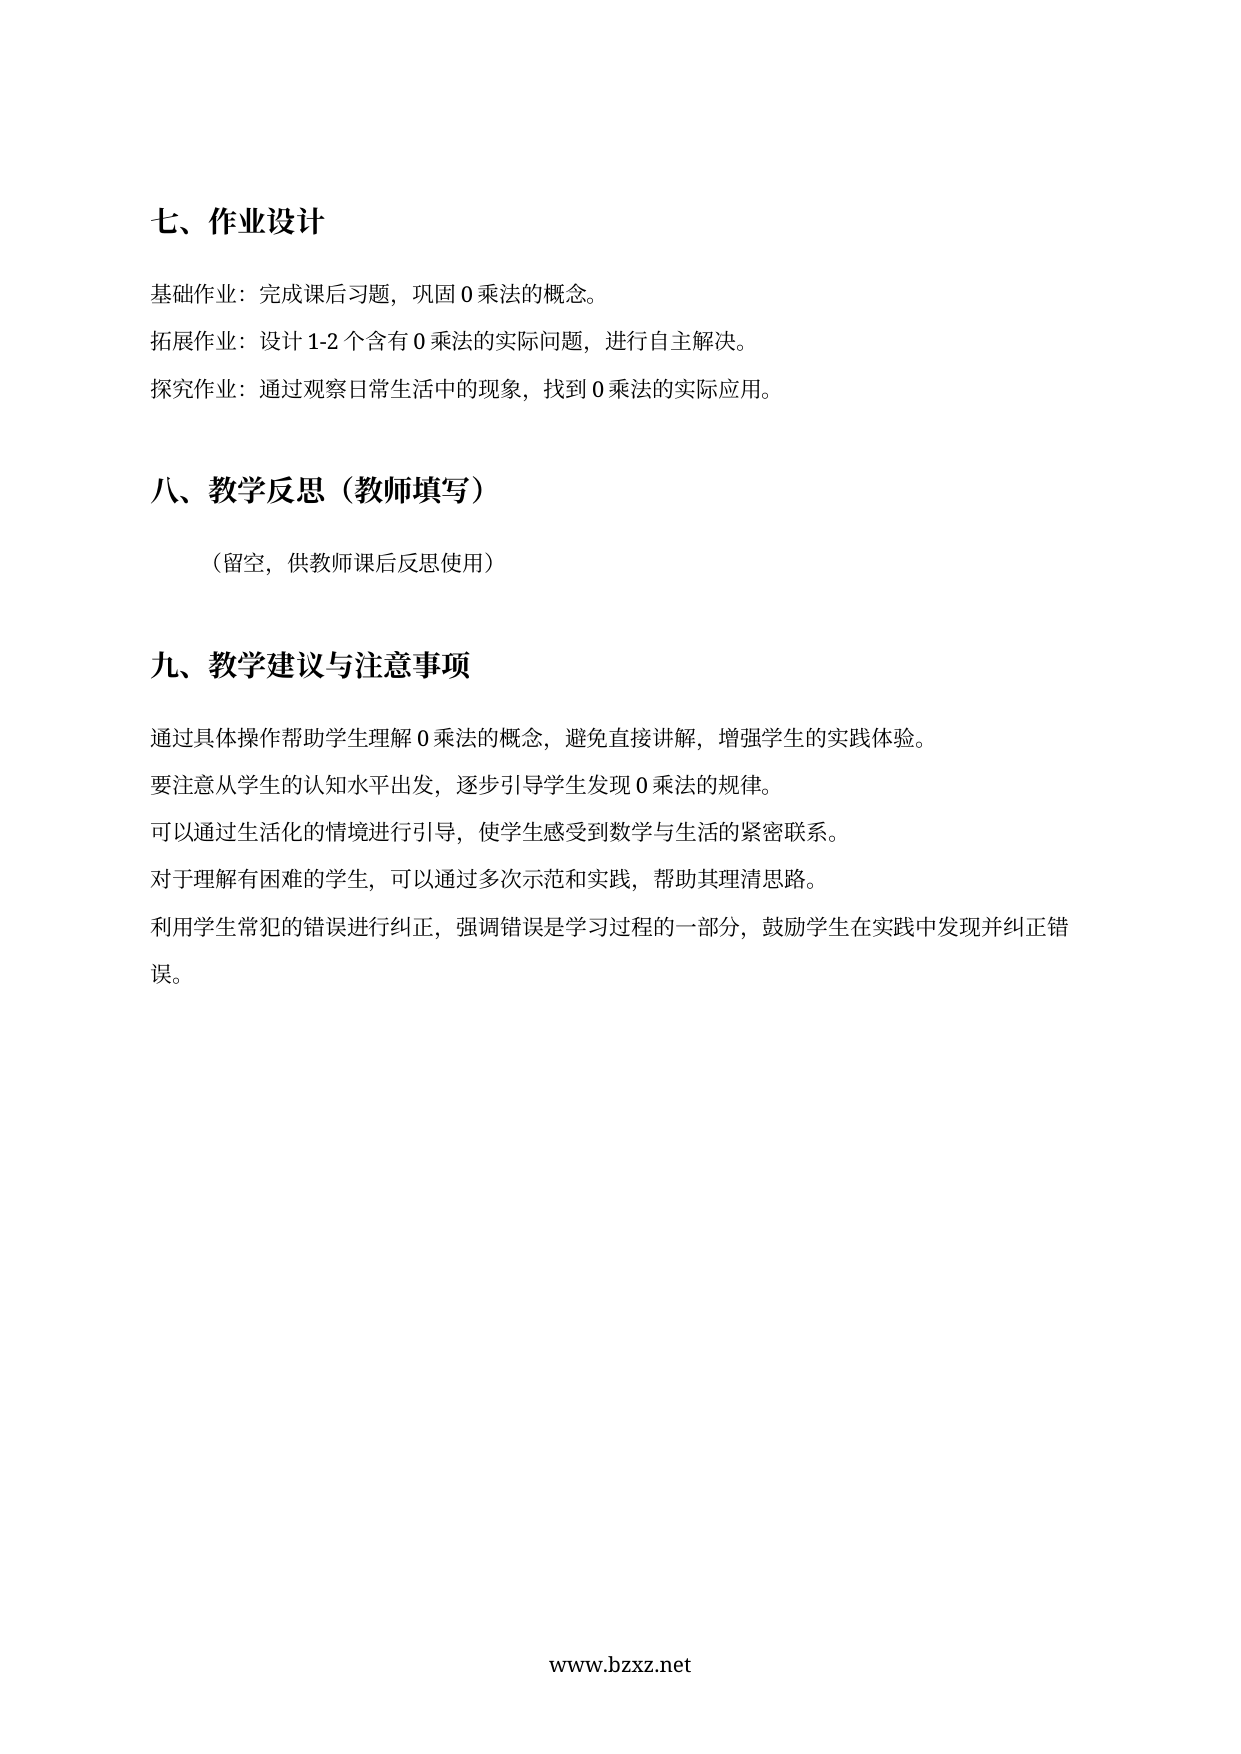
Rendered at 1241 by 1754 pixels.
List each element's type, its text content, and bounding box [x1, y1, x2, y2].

text 通过具体操作帮助学生理解0乘法的概念，避免直接讲解，增强学生的实践体验。 [150, 721, 1090, 752]
subtitle 八、教学反思（教师填写） [150, 468, 1090, 510]
text 对于理解有困难的学生，可以通过多次示范和实践，帮助其理清思路。 [150, 863, 1090, 894]
text 探究作业：通过观察日常生活中的现象，找到0乘法的实际应用。 [150, 372, 1090, 403]
text 可以通过生活化的情境进行引导，使学生感受到数学与生活的紧密联系。 [150, 816, 1090, 847]
text （留空，供教师课后反思使用） [150, 546, 1090, 578]
text 要注意从学生的认知水平出发，逐步引导学生发现0乘法的规律。 [150, 768, 1090, 800]
subtitle 七、作业设计 [150, 199, 1090, 241]
subtitle 九、教学建议与注意事项 [150, 643, 1090, 684]
text 利用学生常犯的错误进行纠正，强调错误是学习过程的一部分，鼓励学生在实践中发现并纠正错误。 [150, 910, 1090, 988]
text 拓展作业：设计1-2个含有0乘法的实际问题，进行自主解决。 [150, 324, 1090, 356]
text 基础作业：完成课后习题，巩固0乘法的概念。 [150, 277, 1090, 309]
